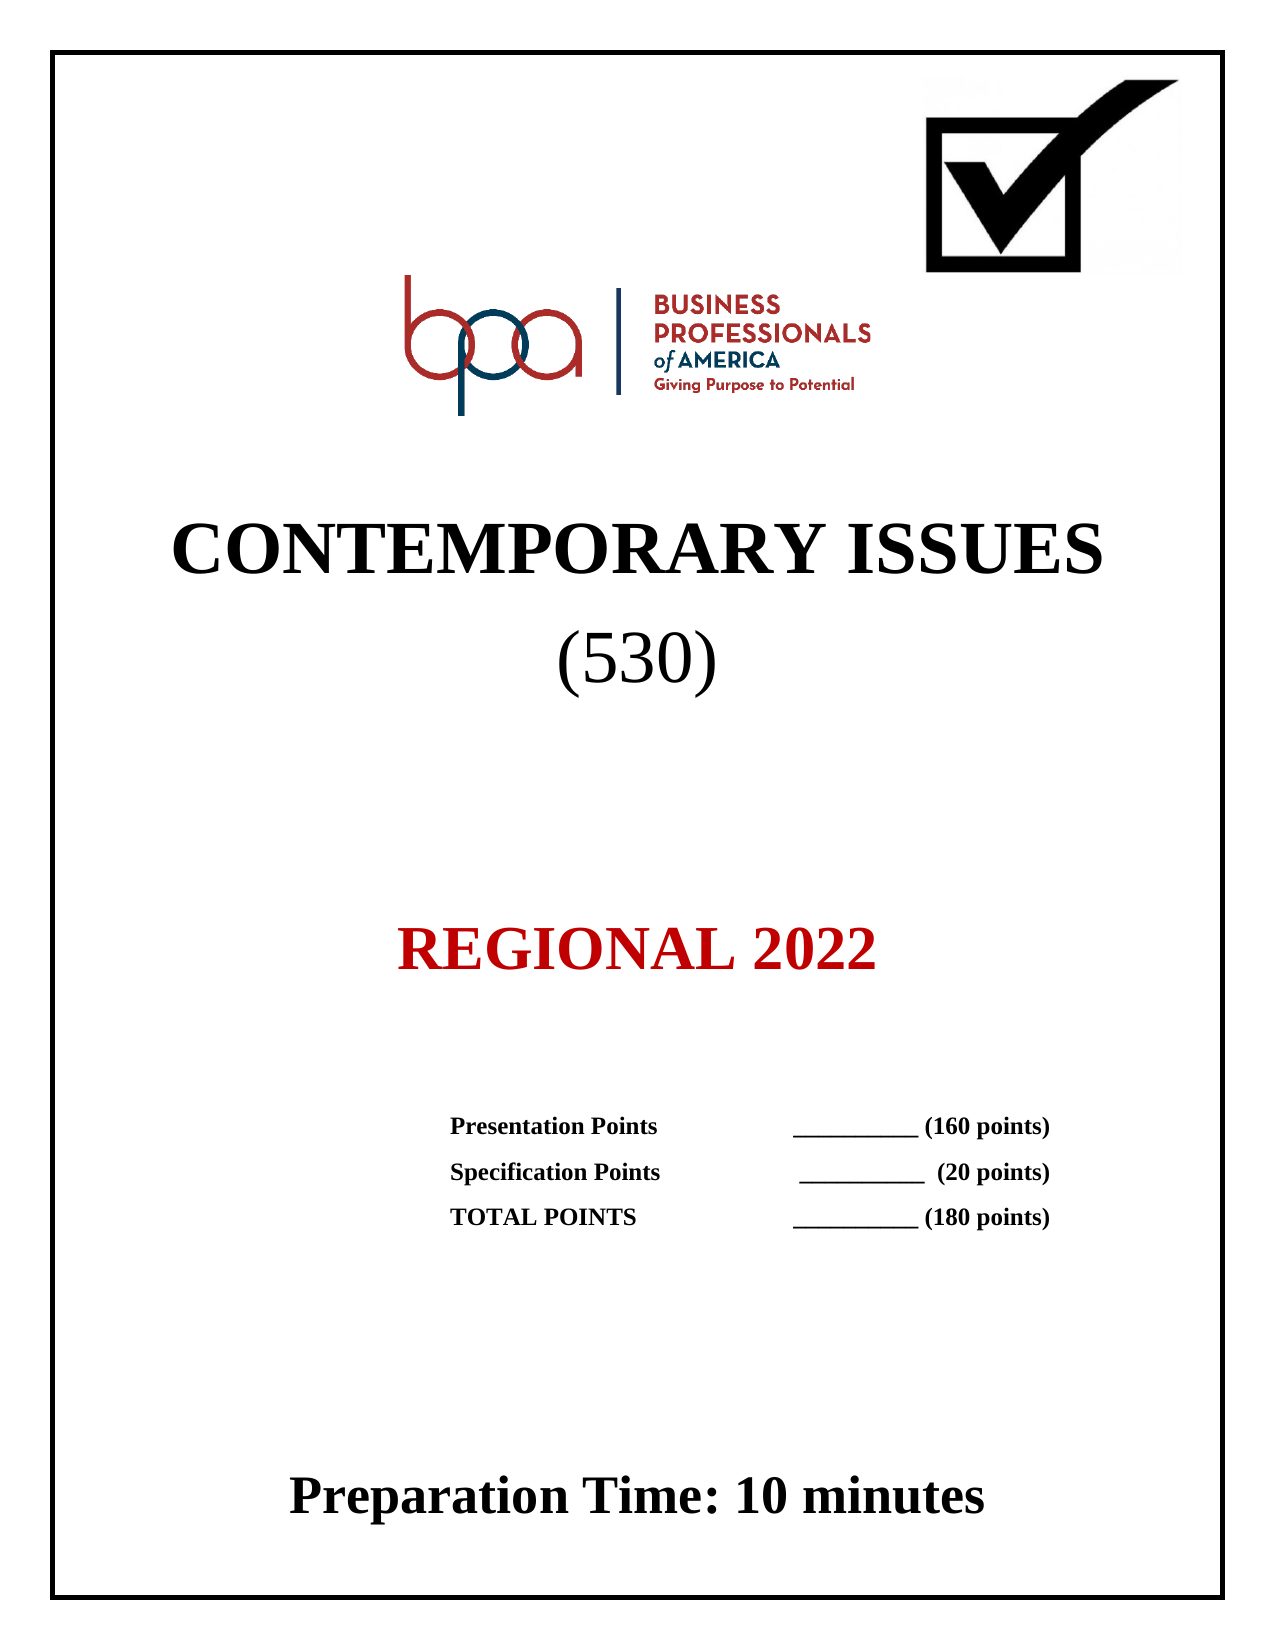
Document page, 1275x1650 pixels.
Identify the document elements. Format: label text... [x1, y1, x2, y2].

text REGIONAL 2022 [150, 911, 1125, 983]
picture [404, 275, 871, 416]
text (530) [150, 613, 1125, 699]
text Specification Points __________ (20 points) [150, 1157, 1125, 1186]
picture [921, 75, 1182, 275]
text CONTEMPORARY ISSUES [150, 503, 1125, 589]
text Presentation Points __________ (160 points) [150, 1111, 1125, 1140]
text Preparation Time: 10 minutes [150, 1463, 1125, 1525]
text TOTAL POINTS __________ (180 points) [150, 1202, 1125, 1231]
